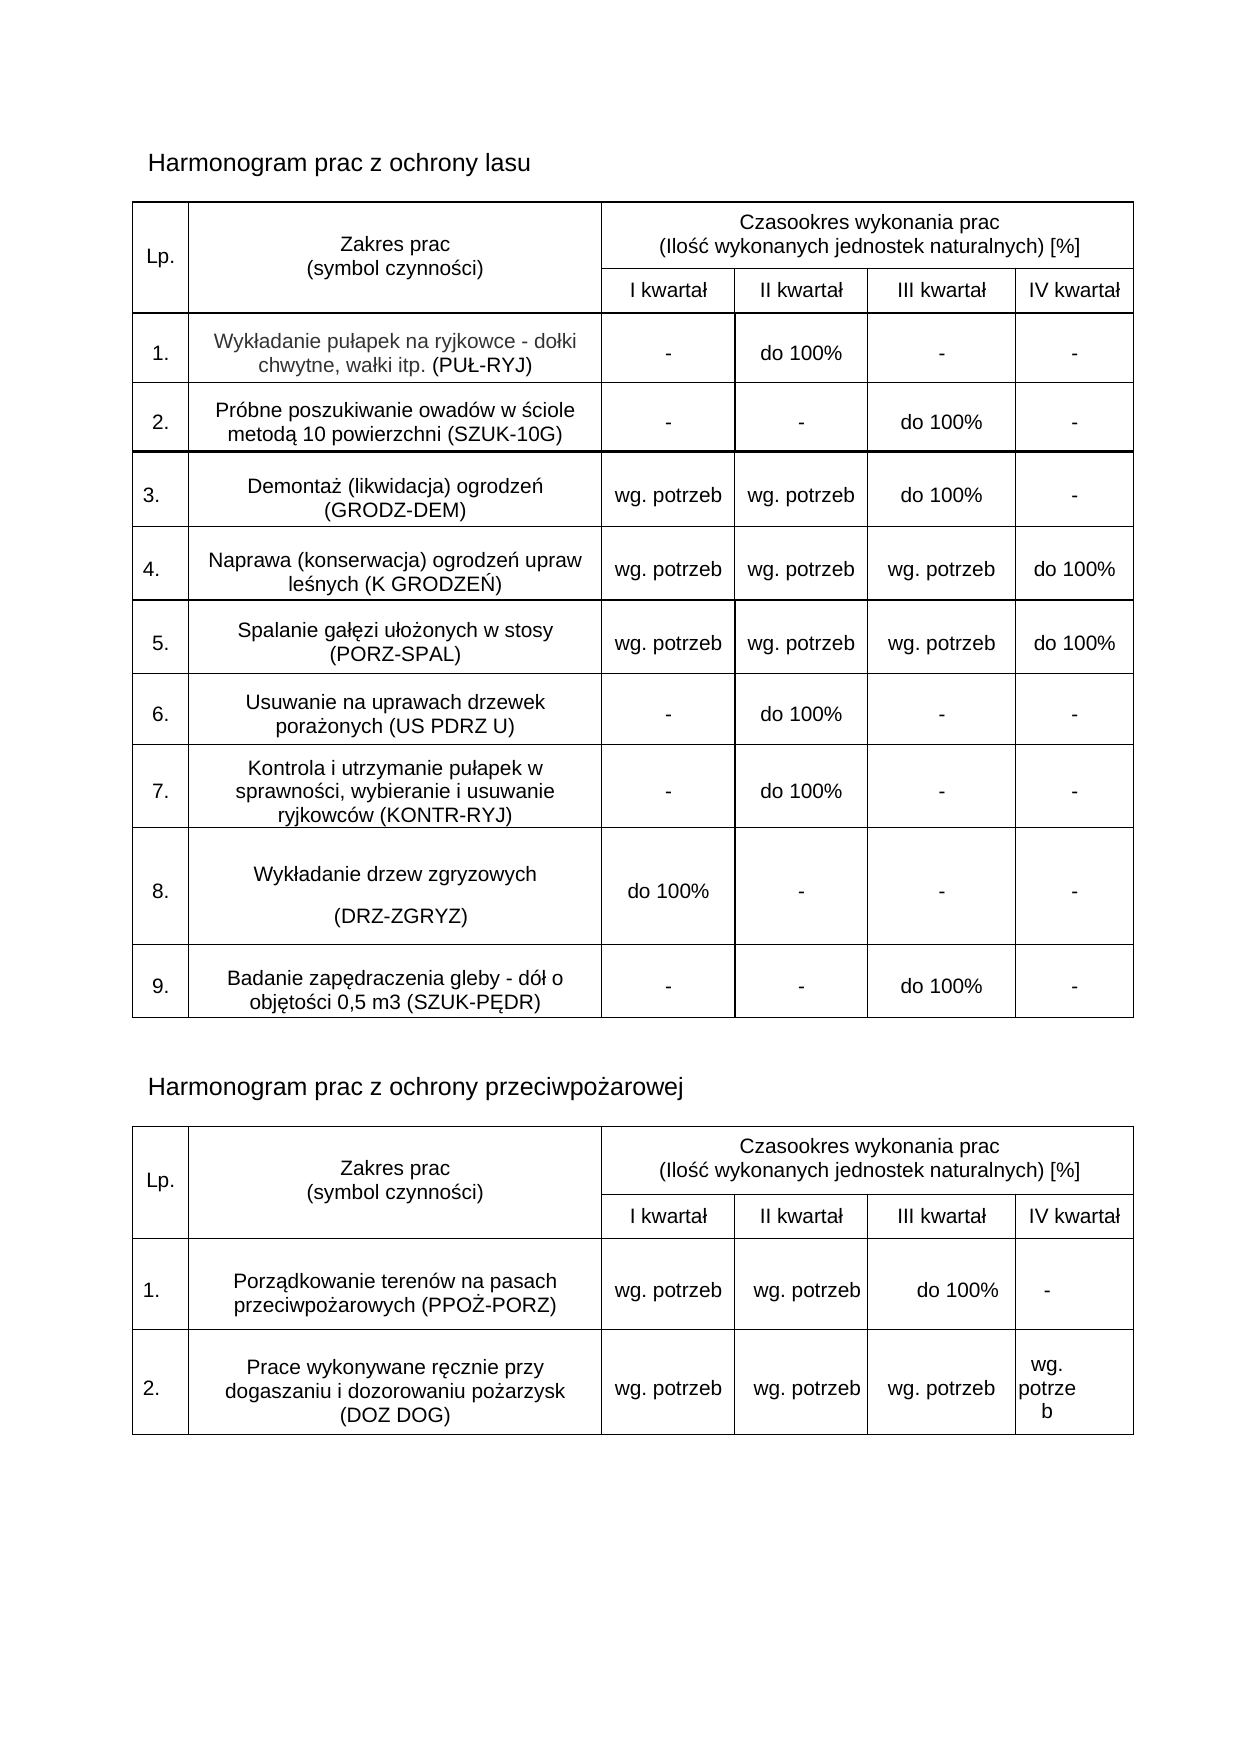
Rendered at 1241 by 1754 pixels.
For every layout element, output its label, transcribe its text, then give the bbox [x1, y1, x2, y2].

table_cell wg. potrzeb [602, 1330, 734, 1434]
table_cell II kwartał [735, 1195, 867, 1238]
table_cell II kwartał [735, 269, 867, 312]
table_header do 100% [868, 453, 1015, 526]
table_cell do 100% [736, 674, 867, 744]
table_cell - [868, 828, 1015, 944]
table_cell - [1016, 383, 1133, 450]
table_header do 100% [736, 314, 867, 382]
table_cell - [1016, 945, 1133, 1017]
table_cell 8. [133, 828, 188, 944]
table_cell wg. potrzeb [1016, 1330, 1133, 1434]
table_cell 7. [133, 745, 188, 827]
table_cell do 100% [736, 745, 867, 827]
table_header wg. potrzeb [602, 601, 734, 673]
table_header Lp. [133, 1127, 188, 1238]
table_header wg. potrzeb [602, 453, 734, 526]
table_header - [868, 314, 1015, 382]
table_cell 6. [133, 674, 188, 744]
table_cell Naprawa (konserwacja) ogrodzeń upraw leśnych (K GRODZEŃ) [189, 527, 601, 599]
table_header - [602, 314, 734, 382]
table_header Czasookres wykonania prac (Ilość wykonanych jednostek naturalnych) [%] [602, 1127, 1133, 1193]
table_cell do 100% [868, 1239, 1015, 1329]
table_cell III kwartał [868, 1195, 1015, 1238]
table_cell I kwartał [602, 1195, 734, 1238]
text Harmonogram prac z ochrony przeciwpożarowej [148, 1072, 1093, 1101]
table_cell IV kwartał [1016, 1195, 1133, 1238]
table_cell wg. potrzeb [735, 1330, 867, 1434]
table_cell Kontrola i utrzymanie pułapek w sprawności, wybieranie i usuwanie ryjkowców (KONTR-RYJ) [189, 745, 601, 827]
table_cell I kwartał [602, 269, 734, 312]
table_cell do 100% [868, 383, 1015, 450]
table_cell - [602, 745, 734, 827]
table_cell do 100% [1016, 527, 1133, 599]
table_header do 100% [1016, 601, 1133, 673]
table_cell Porządkowanie terenów na pasach przeciwpożarowych (PPOŻ-PORZ) [189, 1239, 601, 1329]
table_cell 2. [133, 383, 188, 450]
table_header Demontaż (likwidacja) ogrodzeń (GRODZ-DEM) [189, 453, 601, 526]
table_cell wg. potrzeb [602, 527, 734, 599]
table_cell - [868, 745, 1015, 827]
table_cell Prace wykonywane ręcznie przy dogaszaniu i dozorowaniu pożarzysk (DOZ DOG) [189, 1330, 601, 1434]
table_cell 4. [133, 527, 188, 599]
table_cell Próbne poszukiwanie owadów w ściole metodą 10 powierzchni (SZUK-10G) [189, 383, 601, 450]
table_cell - [736, 383, 867, 450]
table_header wg. potrzeb [736, 601, 867, 673]
table_cell Usuwanie na uprawach drzewek porażonych (US PDRZ U) [189, 674, 601, 744]
table_cell - [602, 945, 734, 1017]
table_cell Wykładanie drzew zgryzowych (DRZ-ZGRYZ) [189, 828, 601, 944]
table_header 5. [133, 601, 188, 673]
table_cell - [868, 674, 1015, 744]
table_cell - [1016, 674, 1133, 744]
table_header - [1016, 314, 1133, 382]
table_cell 2. [133, 1330, 188, 1434]
table_cell - [1016, 745, 1133, 827]
table_header Czasookres wykonania prac (Ilość wykonanych jednostek naturalnych) [%] [602, 203, 1133, 268]
table_header Zakres prac (symbol czynności) [189, 1127, 601, 1238]
table_cell - [602, 674, 734, 744]
table_cell - [1016, 828, 1133, 944]
table_header wg. potrzeb [868, 601, 1015, 673]
table_cell wg. potrzeb [602, 1239, 734, 1329]
table_cell IV kwartał [1016, 269, 1133, 312]
table_header Spalanie gałęzi ułożonych w stosy (PORZ-SPAL) [189, 601, 601, 673]
text Harmonogram prac z ochrony lasu [148, 148, 1093, 176]
table_cell III kwartał [868, 269, 1015, 312]
table_cell do 100% [602, 828, 734, 944]
table_cell - [1016, 1239, 1133, 1329]
table_cell - [736, 945, 867, 1017]
table_cell - [736, 828, 867, 944]
table_cell - [602, 383, 734, 450]
table_cell do 100% [868, 945, 1015, 1017]
table_header Wykładanie pułapek na ryjkowce - dołki chwytne, wałki itp. (PUŁ-RYJ) [189, 314, 601, 382]
table_header wg. potrzeb [735, 453, 867, 526]
table_cell wg. potrzeb [735, 527, 867, 599]
table_cell 1. [133, 1239, 188, 1329]
table_header Lp. [133, 203, 188, 312]
table_cell wg. potrzeb [735, 1239, 867, 1329]
table_cell Badanie zapędraczenia gleby - dół o objętości 0,5 m3 (SZUK-PĘDR) [189, 945, 601, 1017]
table_cell wg. potrzeb [868, 527, 1015, 599]
table_header 3. [133, 453, 188, 526]
table_header Zakres prac (symbol czynności) [189, 203, 601, 312]
table_header - [1016, 453, 1133, 526]
table_cell 9. [133, 945, 188, 1017]
table_cell wg. potrzeb [868, 1330, 1015, 1434]
table_header 1. [133, 314, 188, 382]
